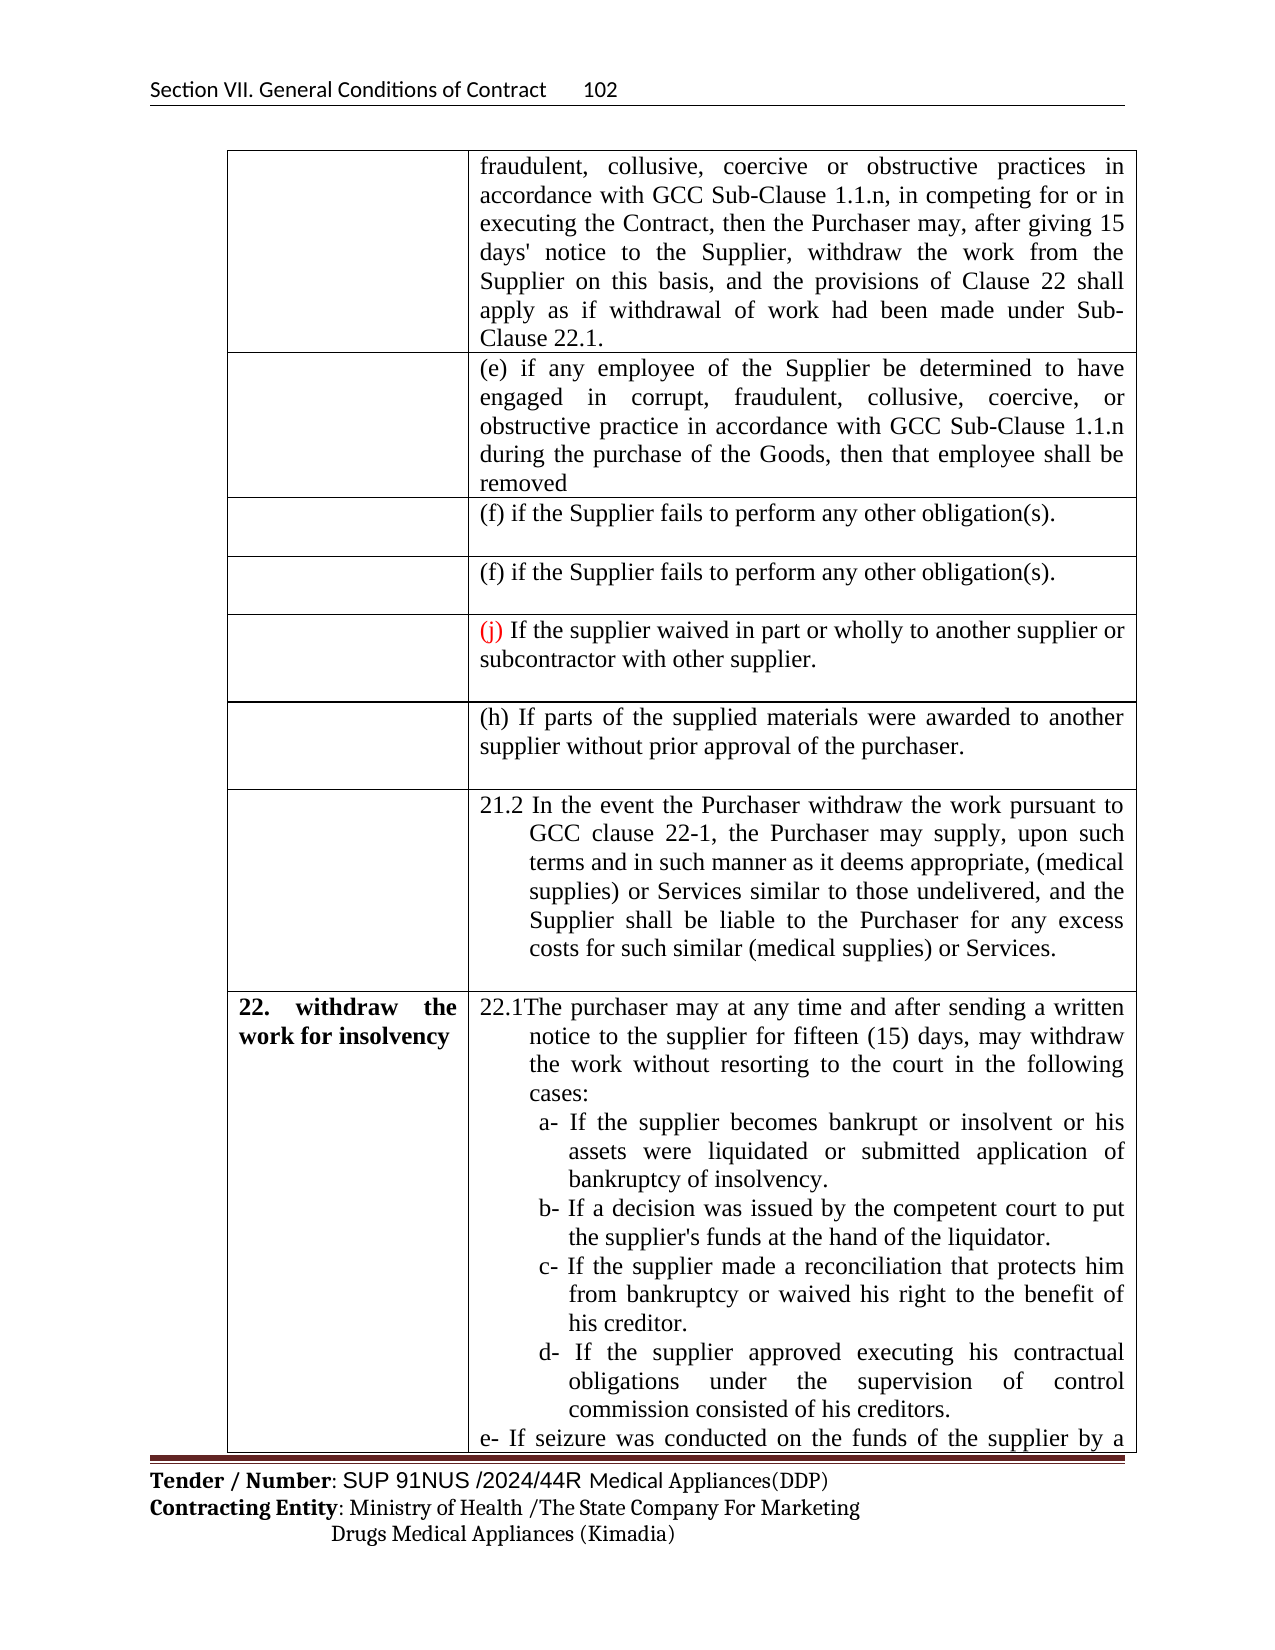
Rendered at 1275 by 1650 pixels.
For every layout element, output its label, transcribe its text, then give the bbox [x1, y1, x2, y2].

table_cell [228, 992, 468, 1452]
table_cell (f) if the Supplier fails to perform any other obligation(s). [469, 557, 1136, 614]
table_cell (f) if the Supplier fails to perform any other obligation(s). [469, 498, 1136, 556]
table_cell [228, 353, 468, 497]
table_cell [228, 790, 468, 991]
table_cell [228, 615, 468, 701]
table_header [228, 151, 468, 352]
table_cell 21.2 In the event the Purchaser withdraw the work pursuant to GCC clause 22-1, the Purchaser may supply, upon such terms and in such manner as it deems appropriate, (medical supplies) or Services similar to those undelivered, and the Supplier shall be liable to the Purchaser for any excess costs for such similar (medical supplies) or Services. [469, 790, 1136, 991]
table_cell [228, 703, 468, 789]
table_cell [469, 992, 1136, 1452]
table_cell (e) if any employee of the Supplier be determined to have engaged in corrupt, fraudulent, collusive, coercive, or obstructive practice in accordance with GCC Sub-Clause 1.1.n during the purchase of the Goods, then that employee shall be removed [469, 353, 1136, 497]
table_cell [228, 557, 468, 614]
table_cell [228, 498, 468, 556]
table_cell (j) If the supplier waived in part or wholly to another supplier or subcontractor with other supplier. [469, 615, 1136, 701]
table_cell (h) If parts of the supplied materials were awarded to another supplier without prior approval of the purchaser. [469, 703, 1136, 789]
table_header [469, 151, 1136, 352]
